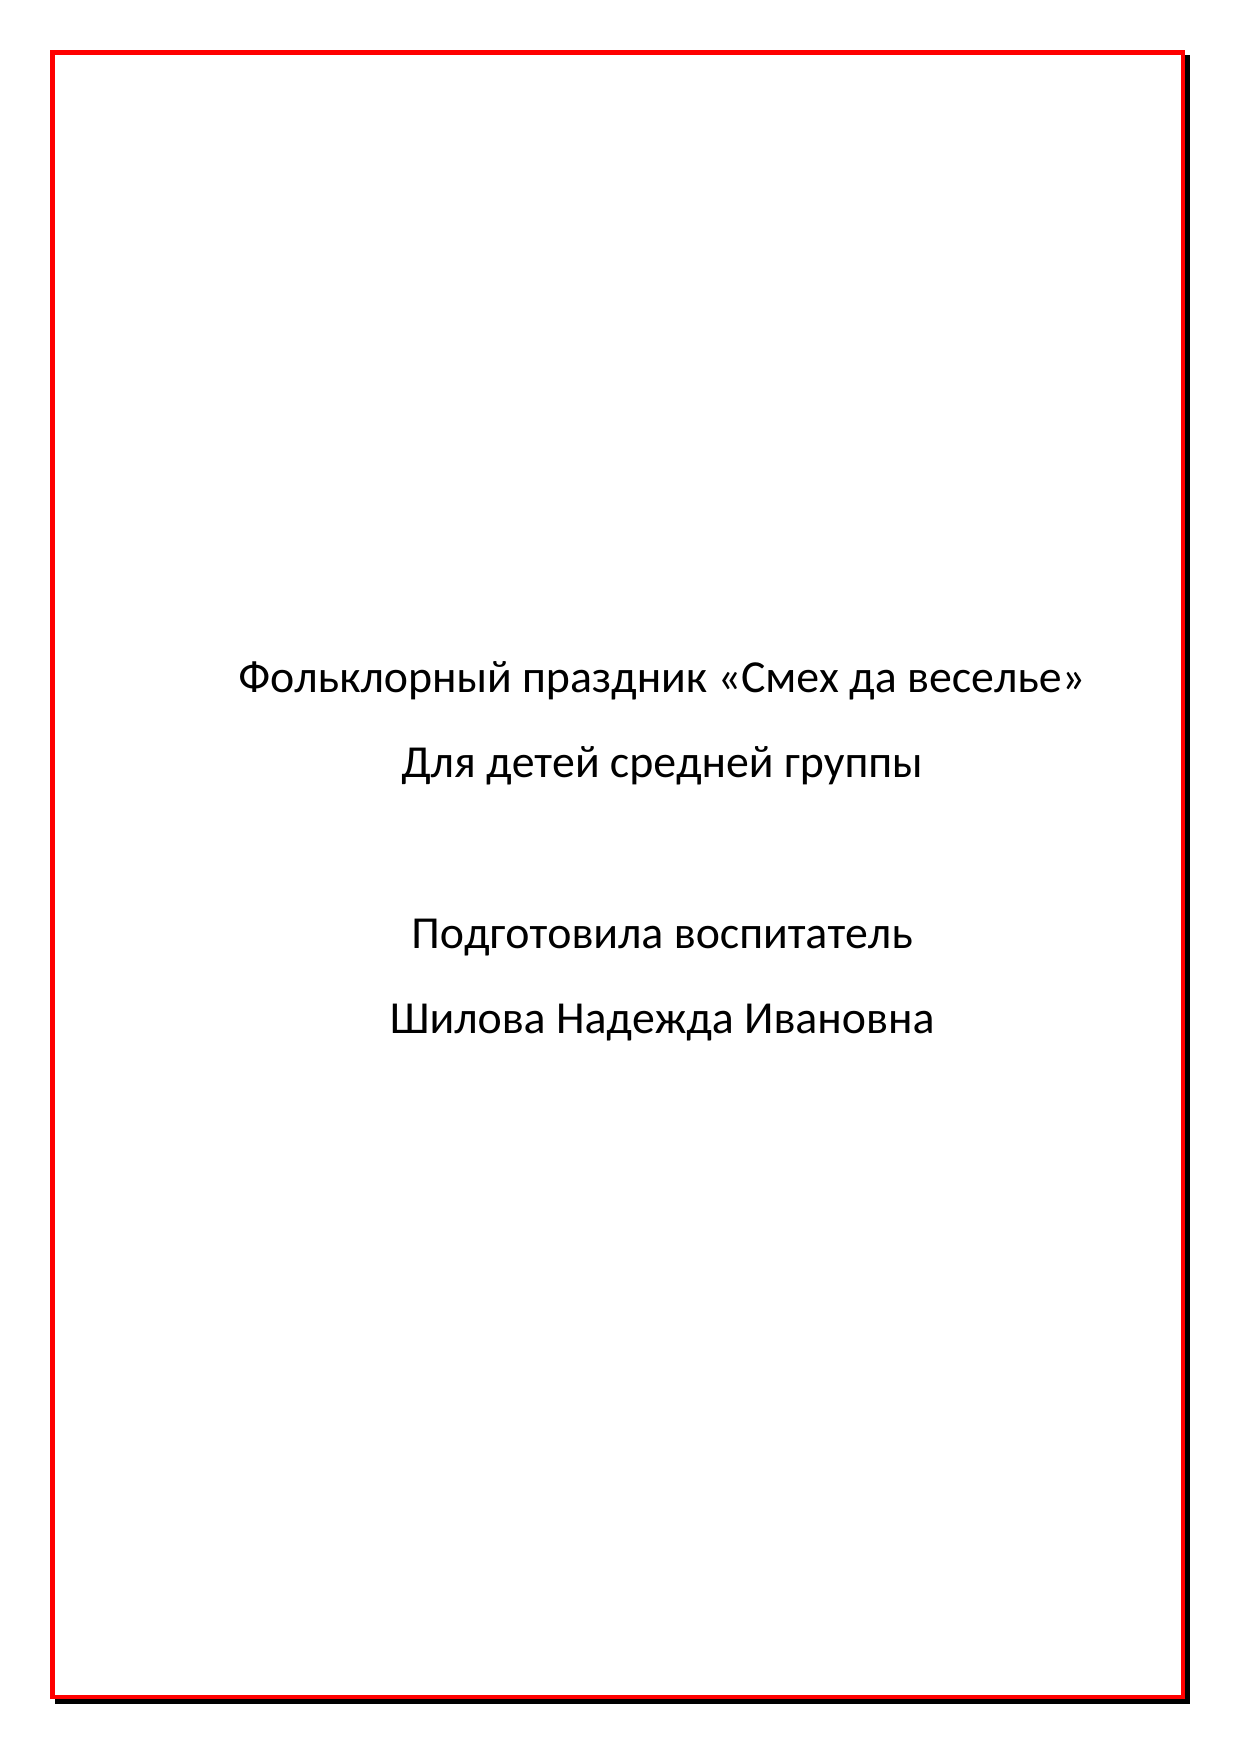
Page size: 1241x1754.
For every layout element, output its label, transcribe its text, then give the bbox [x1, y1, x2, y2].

text Для детей средней группы [177, 733, 1147, 789]
text Фольклорный праздник «Смех да веселье» [177, 648, 1147, 704]
text Подготовила воспитатель [177, 904, 1147, 959]
text Шилова Надежда Ивановна [177, 989, 1147, 1045]
